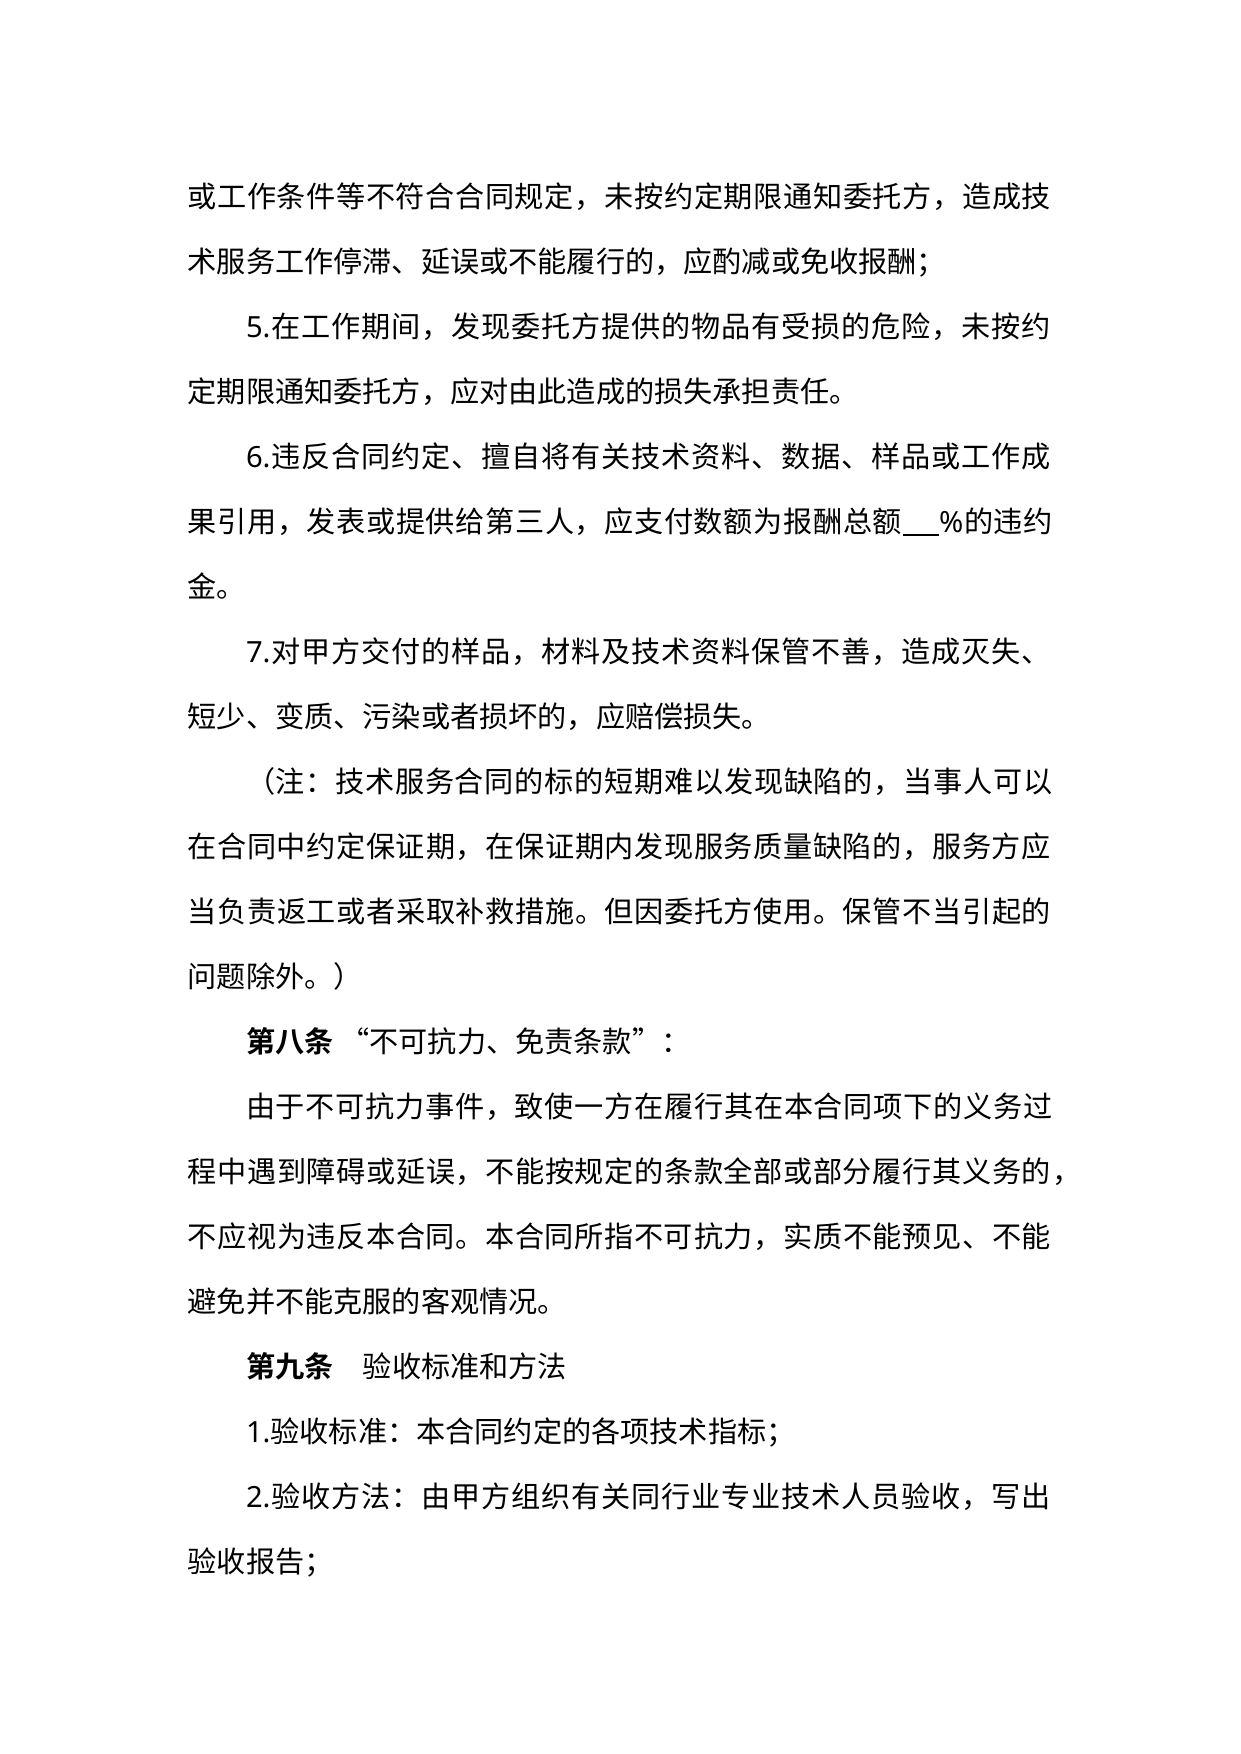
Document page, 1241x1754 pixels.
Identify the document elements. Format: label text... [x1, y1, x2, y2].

text 6.违反合同约定、擅自将有关技术资料、数据、样品或工作成果引用，发表或提供给第三人，应支付数额为报酬总额 %的违约金。 [187, 422, 1053, 617]
text （注：技术服务合同的标的短期难以发现缺陷的，当事人可以在合同中约定保证期，在保证期内发现服务质量缺陷的，服务方应当负责返工或者采取补救措施。但因委托方使用。保管不当引起的问题除外。） [187, 747, 1053, 1007]
text 第八条 “不可抗力、免责条款”： [187, 1007, 1053, 1072]
text 由于不可抗力事件，致使一方在履行其在本合同项下的义务过程中遇到障碍或延误，不能按规定的条款全部或部分履行其义务的，不应视为违反本合同。本合同所指不可抗力，实质不能预见、不能避免并不能克服的客观情况。 [187, 1072, 1053, 1332]
text 7.对甲方交付的样品，材料及技术资料保管不善，造成灭失、短少、变质、污染或者损坏的，应赔偿损失。 [187, 617, 1053, 747]
text 2.验收方法：由甲方组织有关同行业专业技术人员验收，写出验收报告； [187, 1462, 1053, 1592]
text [187, 162, 1053, 292]
text 5.在工作期间，发现委托方提供的物品有受损的危险，未按约定期限通知委托方，应对由此造成的损失承担责任。 [187, 292, 1053, 422]
text 1.验收标准：本合同约定的各项技术指标； [187, 1397, 1053, 1462]
text 第九条 验收标准和方法 [187, 1332, 1053, 1397]
